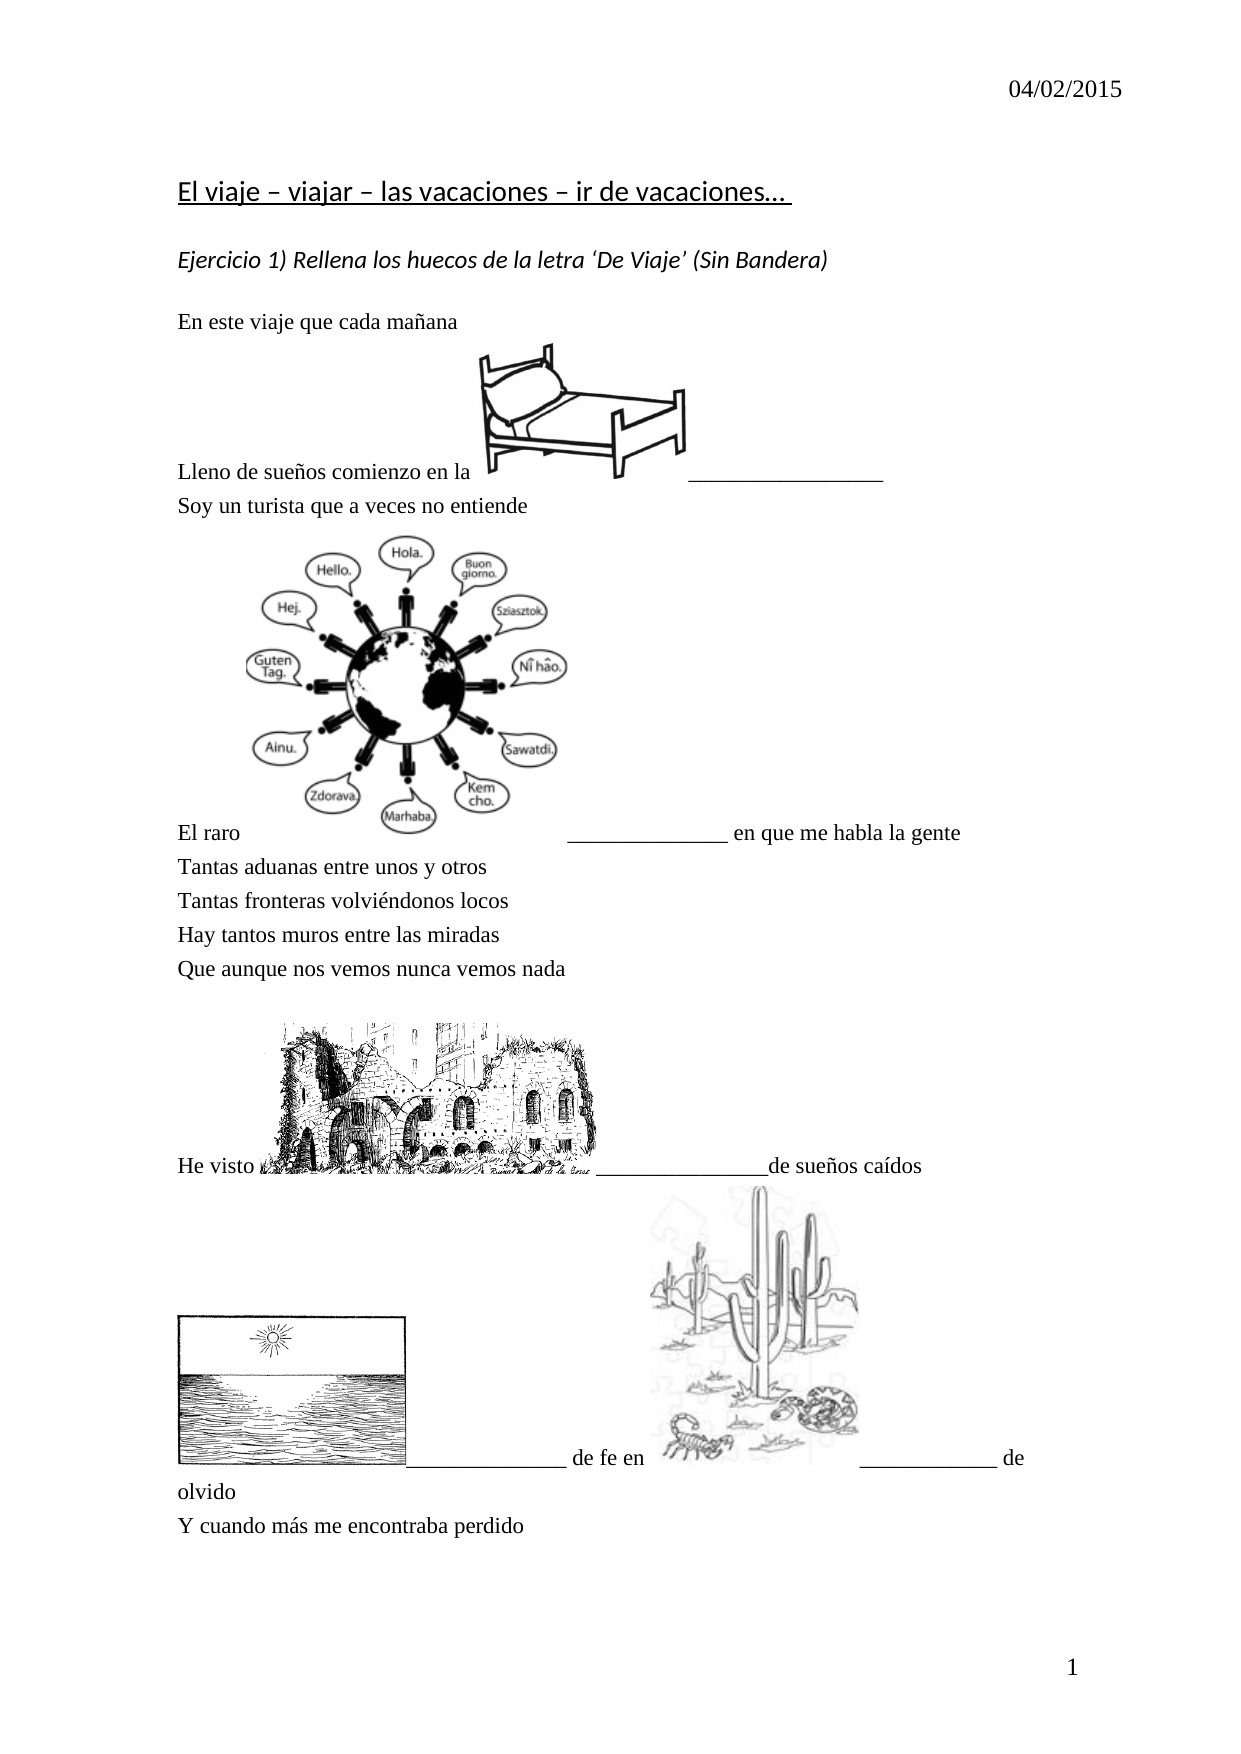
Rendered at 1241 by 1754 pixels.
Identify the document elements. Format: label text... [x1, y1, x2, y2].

picture [259, 1023, 597, 1174]
text El viaje – viajar – las vacaciones – ir de vacaciones… [177, 173, 1079, 208]
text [177, 308, 1079, 1538]
picture [177, 1315, 407, 1465]
picture [650, 1186, 860, 1465]
picture [246, 526, 568, 841]
picture [476, 342, 689, 479]
text Ejercicio 1) Rellena los huecos de la letra ‘De Viaje’ (Sin Bandera) [177, 244, 1079, 274]
